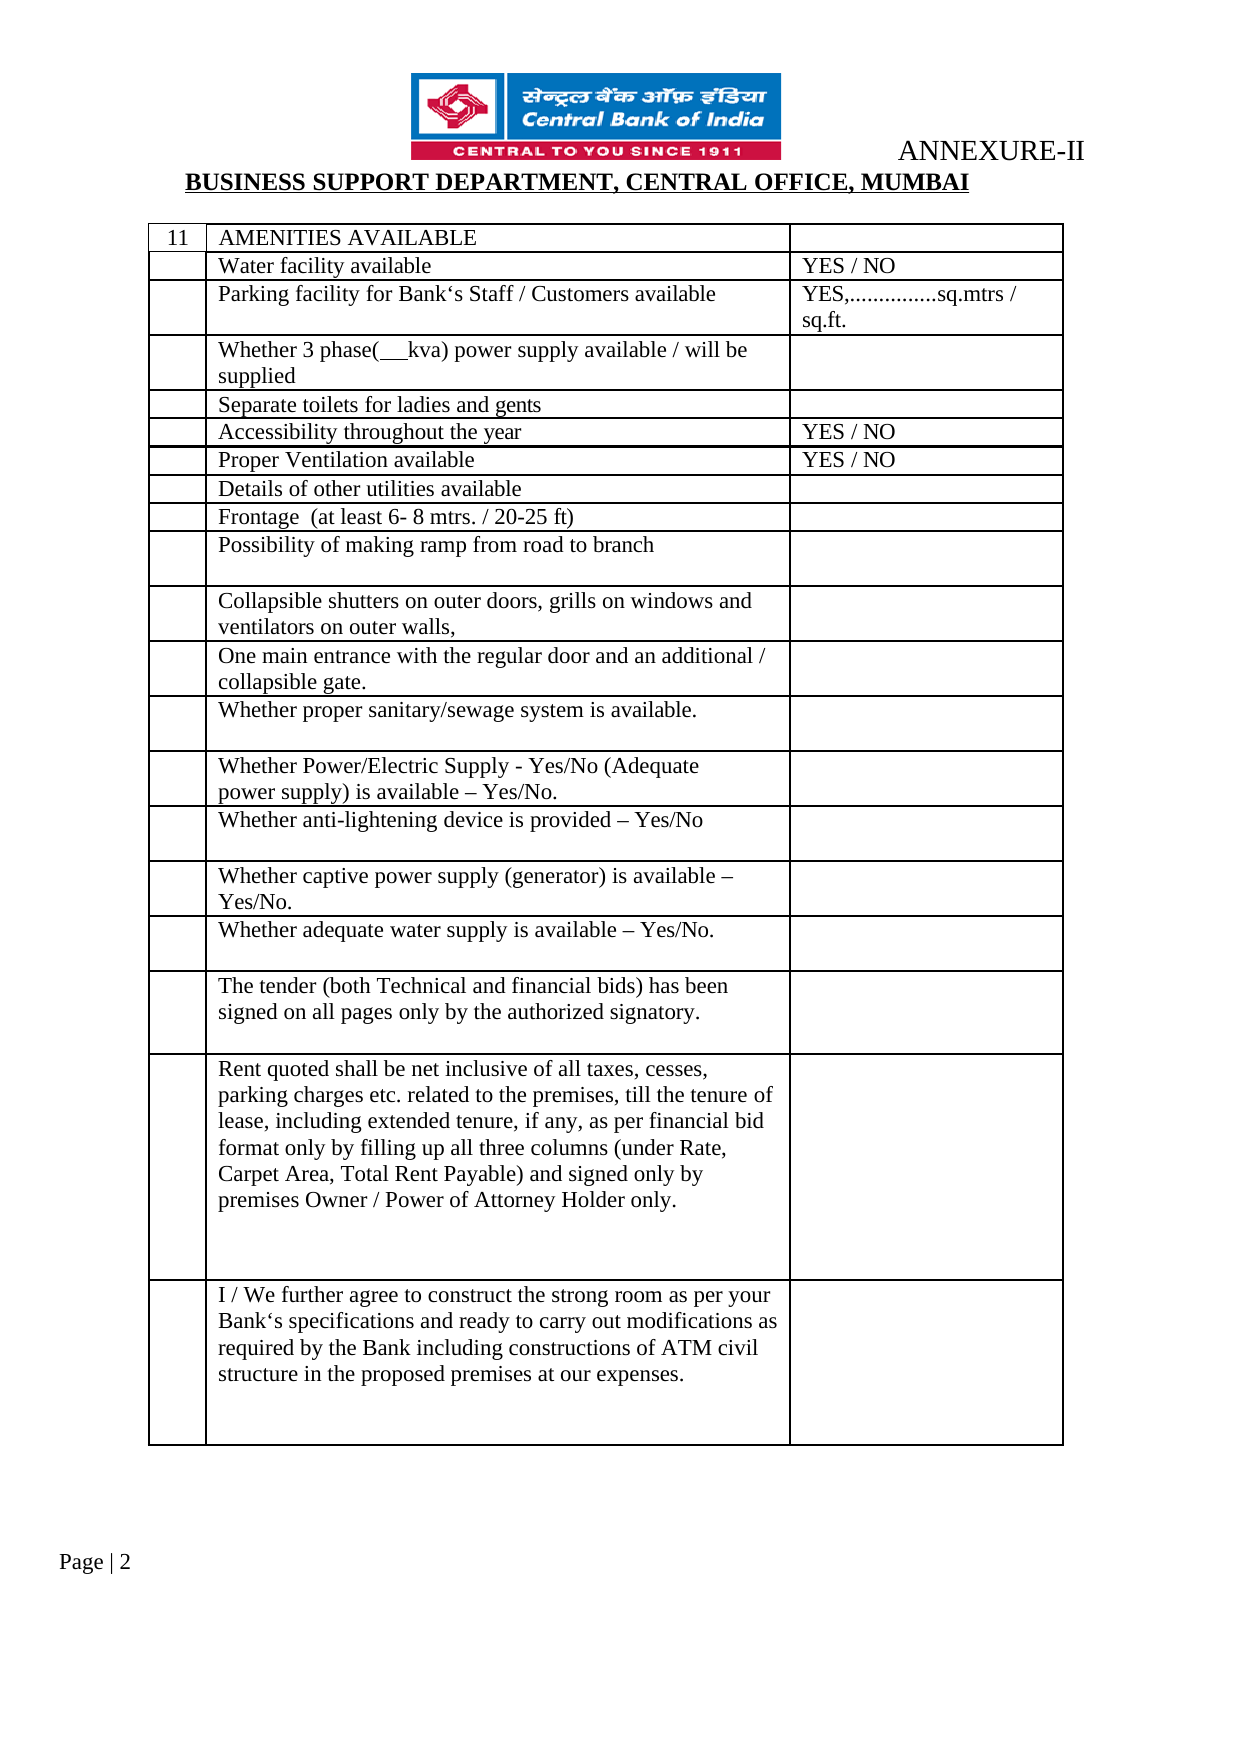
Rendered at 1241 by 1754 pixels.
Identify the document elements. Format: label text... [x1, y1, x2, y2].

table_cell [791, 391, 1062, 417]
table_cell Whether proper sanitary/sewage system is available. [207, 697, 789, 750]
table_cell Whether captive power supply (generator) is available – Yes/No. [207, 862, 789, 915]
table_cell Collapsible shutters on outer doors, grills on windows and ventilators on outer walls, [207, 587, 789, 640]
table_cell One main entrance with the regular door and an additional / collapsible gate. [207, 642, 789, 695]
table_cell Accessibility throughout the year [207, 419, 789, 445]
table_cell [150, 532, 205, 585]
table_cell Whether Power/Electric Supply - Yes/No (Adequate power supply) is available – Yes/No. [207, 752, 789, 805]
table_cell [791, 862, 1062, 915]
table_cell Frontage (at least 6- 8 mtrs. / 20-25 ft) [207, 504, 789, 529]
table_cell [791, 1281, 1062, 1444]
table_cell [150, 642, 205, 695]
table_cell Whether adequate water supply is available – Yes/No. [207, 917, 789, 970]
table_cell [150, 1055, 205, 1279]
table_cell Separate toilets for ladies and gents [207, 391, 789, 417]
table_cell [150, 862, 205, 915]
table_cell [150, 972, 205, 1053]
table_cell Rent quoted shall be net inclusive of all taxes, cesses, parking charges etc. related to the premises, till the tenure of lease, including extended tenure, if any, as per financial bid format only by filling up all three columns (under Rate, Carpet Area, Total Rent Payable) and signed only by premises Owner / Power of Attorney Holder only. [207, 1055, 789, 1279]
table_cell [150, 1281, 205, 1444]
table_cell [150, 476, 205, 502]
table_cell [791, 697, 1062, 750]
table_cell Parking facility for Bank‘s Staff / Customers available [207, 281, 789, 334]
table_cell Water facility available [207, 253, 789, 279]
table_cell [150, 419, 205, 445]
table_cell [791, 972, 1062, 1053]
table_cell [791, 642, 1062, 695]
table_cell Whether 3 phase( kva) power supply available / will be supplied [207, 336, 789, 389]
table_cell Details of other utilities available [207, 476, 789, 502]
table_header [791, 225, 1062, 251]
table_cell [791, 336, 1062, 389]
picture [411, 73, 782, 160]
table_header 11 [149, 224, 206, 251]
table_cell The tender (both Technical and financial bids) has been signed on all pages only by the authorized signatory. [207, 972, 789, 1053]
table_cell [150, 391, 205, 417]
table_cell [150, 752, 205, 805]
table_cell Possibility of making ramp from road to branch [207, 532, 789, 585]
table_cell I / We further agree to construct the strong room as per your Bank‘s specifications and ready to carry out modifications as required by the Bank including constructions of ATM civil structure in the proposed premises at our expenses. [207, 1281, 789, 1444]
table_cell [150, 504, 205, 529]
table_cell Whether anti-lightening device is provided – Yes/No [207, 807, 789, 860]
table_cell [791, 917, 1062, 970]
table_cell [791, 752, 1062, 805]
table_cell [150, 336, 205, 389]
table_header AMENITIES AVAILABLE [207, 225, 789, 251]
table_cell [150, 587, 205, 640]
table_cell [791, 532, 1062, 585]
table_cell [150, 917, 205, 970]
table_cell [791, 476, 1062, 502]
table_cell [791, 587, 1062, 640]
table_cell [150, 697, 205, 750]
table_cell [150, 252, 205, 279]
table_cell [150, 281, 205, 334]
table_cell YES / NO [791, 448, 1062, 473]
table_cell [150, 448, 205, 473]
table_cell Proper Ventilation available [207, 448, 789, 473]
table_cell [791, 807, 1062, 860]
table_cell [791, 504, 1062, 529]
table_cell YES, sq.mtrs / sq.ft. [791, 281, 1062, 334]
table_cell [791, 1055, 1062, 1279]
table_cell [150, 807, 205, 860]
table_cell YES / NO [791, 419, 1062, 445]
table_cell YES / NO [791, 253, 1062, 279]
